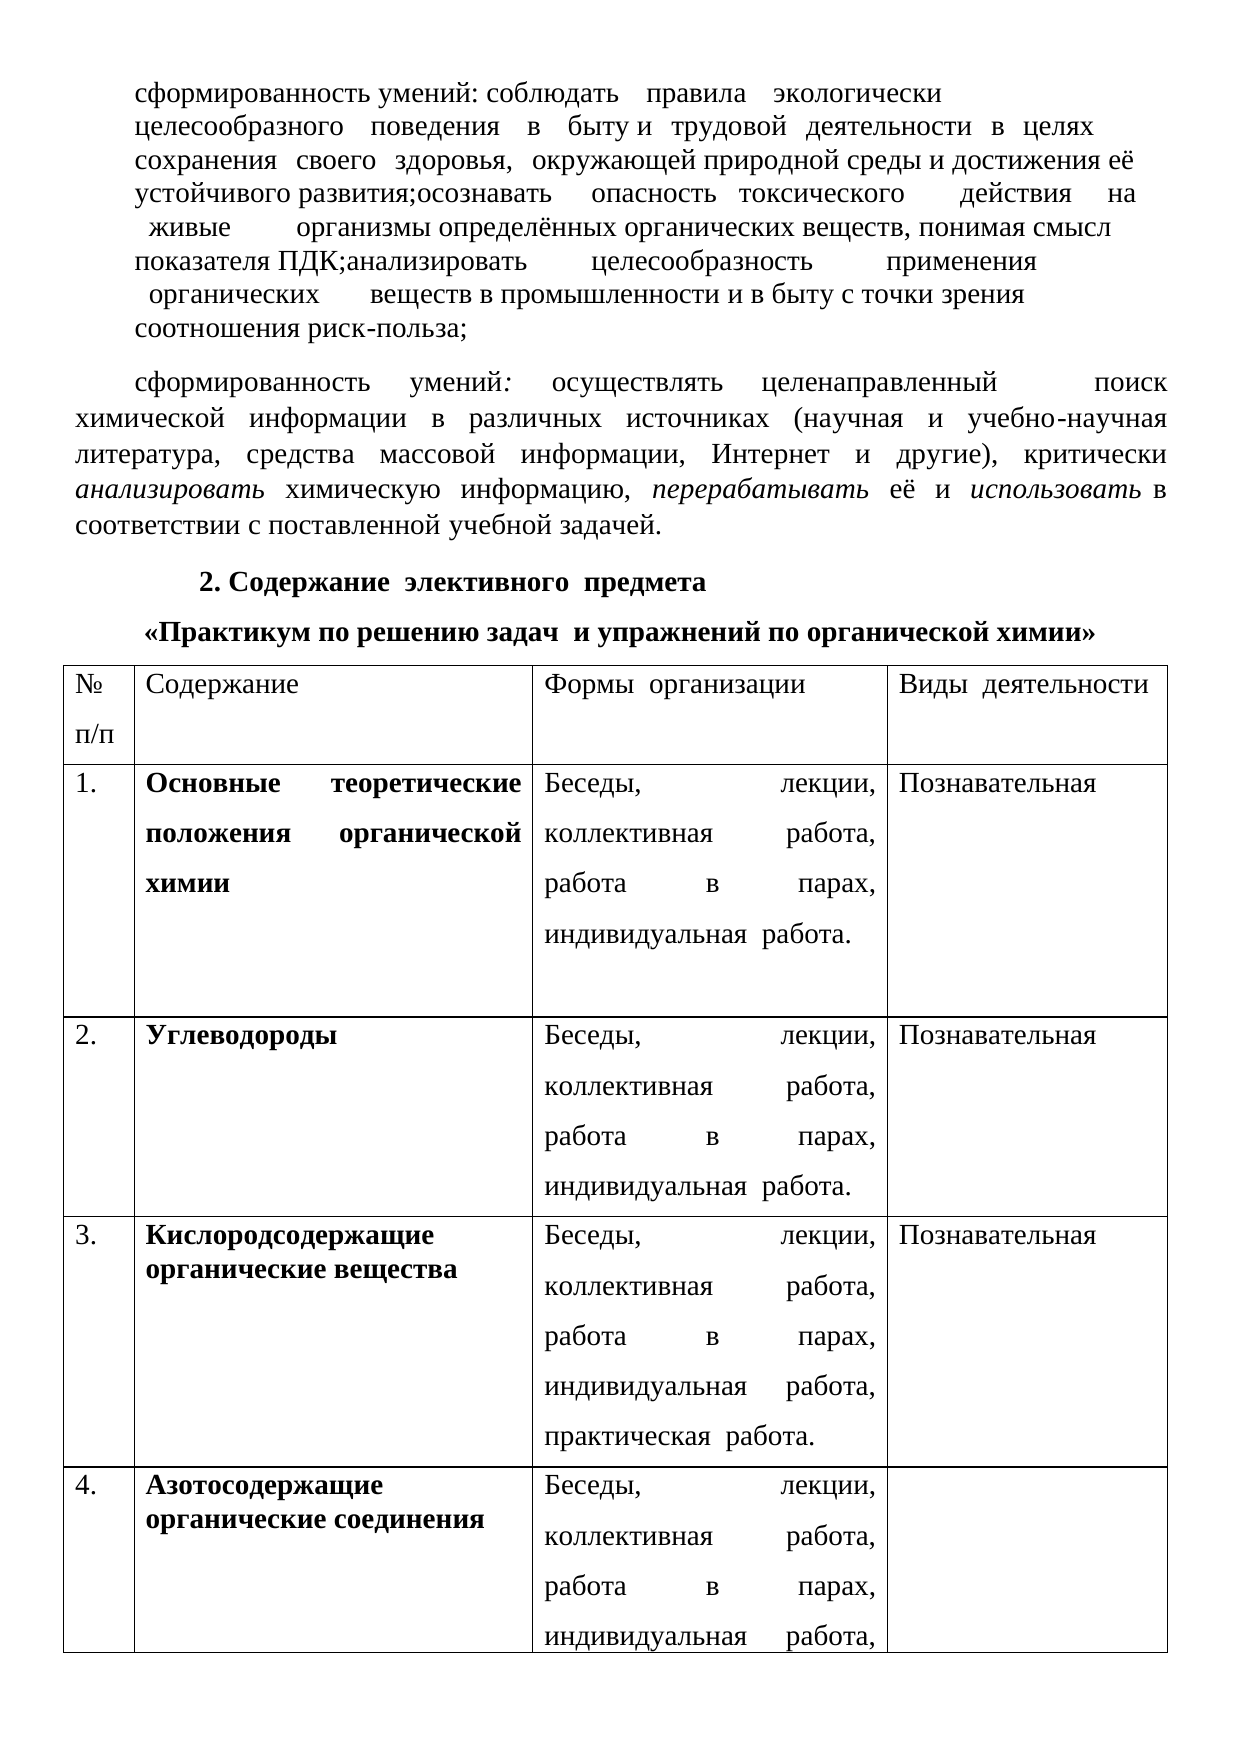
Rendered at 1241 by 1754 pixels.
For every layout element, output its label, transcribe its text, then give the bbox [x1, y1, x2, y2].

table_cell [533, 1217, 887, 1466]
table_cell 4. [64, 1468, 134, 1652]
table_cell 1. [64, 765, 134, 1016]
table_header Формы организации [533, 666, 887, 764]
text «Практикум по решению задач и упражнений по органической химии» [75, 614, 1165, 648]
table_cell Углеводороды [135, 1018, 532, 1216]
text сформированность умений: осуществлять целенаправленный поиск химической информации в различных источниках (научная и учебно-научная литература, средства массовой информации, Интернет и другие), критически анализировать химическую информацию, перерабатывать её и использовать в соответствии с поставленной учебной задачей. [75, 364, 1167, 541]
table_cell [135, 1468, 532, 1652]
table_cell Кислородсодержащие органические вещества [135, 1217, 532, 1466]
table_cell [533, 1468, 887, 1652]
table_cell Познавательная [888, 765, 1167, 1016]
table_header Содержание [135, 666, 532, 764]
table_cell Беседы, лекции, коллективная работа, работа в парах, индивидуальная работа. [533, 1018, 887, 1216]
table_cell [888, 1468, 1167, 1652]
table_cell Познавательная [888, 1018, 1167, 1216]
text 2. Содержание элективного предмета [75, 564, 1165, 598]
table_cell 2. [64, 1018, 134, 1216]
table_header № п/п [64, 666, 134, 764]
table_cell Основные теоретические положения органической химии [135, 765, 532, 1016]
table_header Виды деятельности [888, 666, 1167, 764]
table_cell Познавательная [888, 1217, 1167, 1466]
text сформированность умений: соблюдать правила экологически целесообразного поведения в быту и трудовой деятельности в целях сохранения своего здоровья, окружающей природной среды и достижения её устойчивого развития;осознавать опасность токсического действия на живые организмы определённых органических веществ, понимая смысл показателя ПДК;анализировать целесообразность применения органических веществ в промышленности и в быту с точки зрения соотношения риск-польза; [134, 75, 1167, 343]
table_cell 3. [64, 1217, 134, 1466]
table_cell Беседы, лекции, коллективная работа, работа в парах, индивидуальная работа. [533, 765, 887, 1016]
